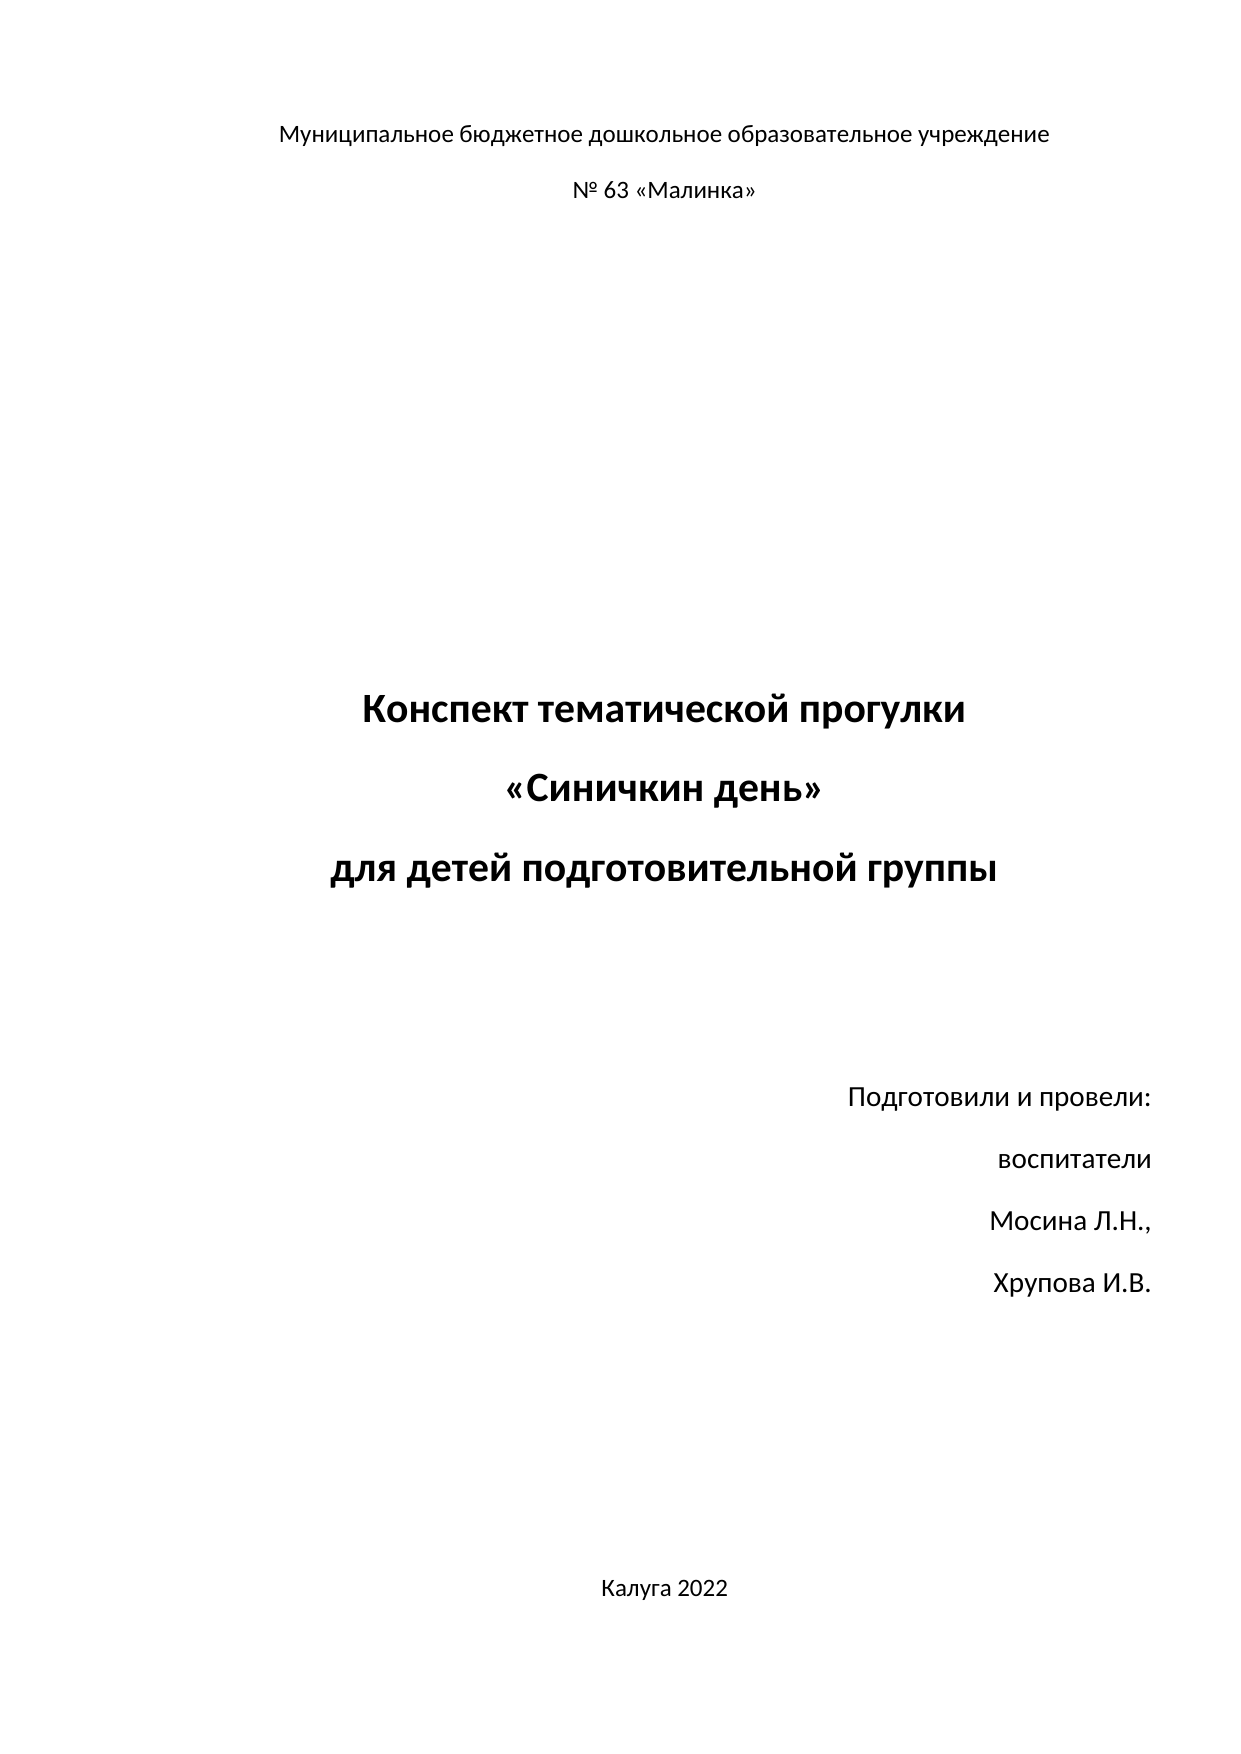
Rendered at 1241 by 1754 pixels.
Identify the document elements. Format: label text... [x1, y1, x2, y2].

text Муниципальное бюджетное дошкольное образовательное учреждение [177, 118, 1152, 149]
text воспитатели [177, 1140, 1152, 1176]
text Конспект тематической прогулки [177, 682, 1152, 733]
text Подготовили и провели: [177, 1078, 1152, 1114]
text № 63 «Малинка» [177, 174, 1152, 204]
text для детей подготовительной группы [177, 841, 1152, 891]
text Хрупова И.В. [177, 1264, 1152, 1299]
text Калуга 2022 [177, 1572, 1152, 1603]
text Мосина Л.Н., [177, 1202, 1152, 1237]
text «Синичкин день» [177, 761, 1152, 812]
